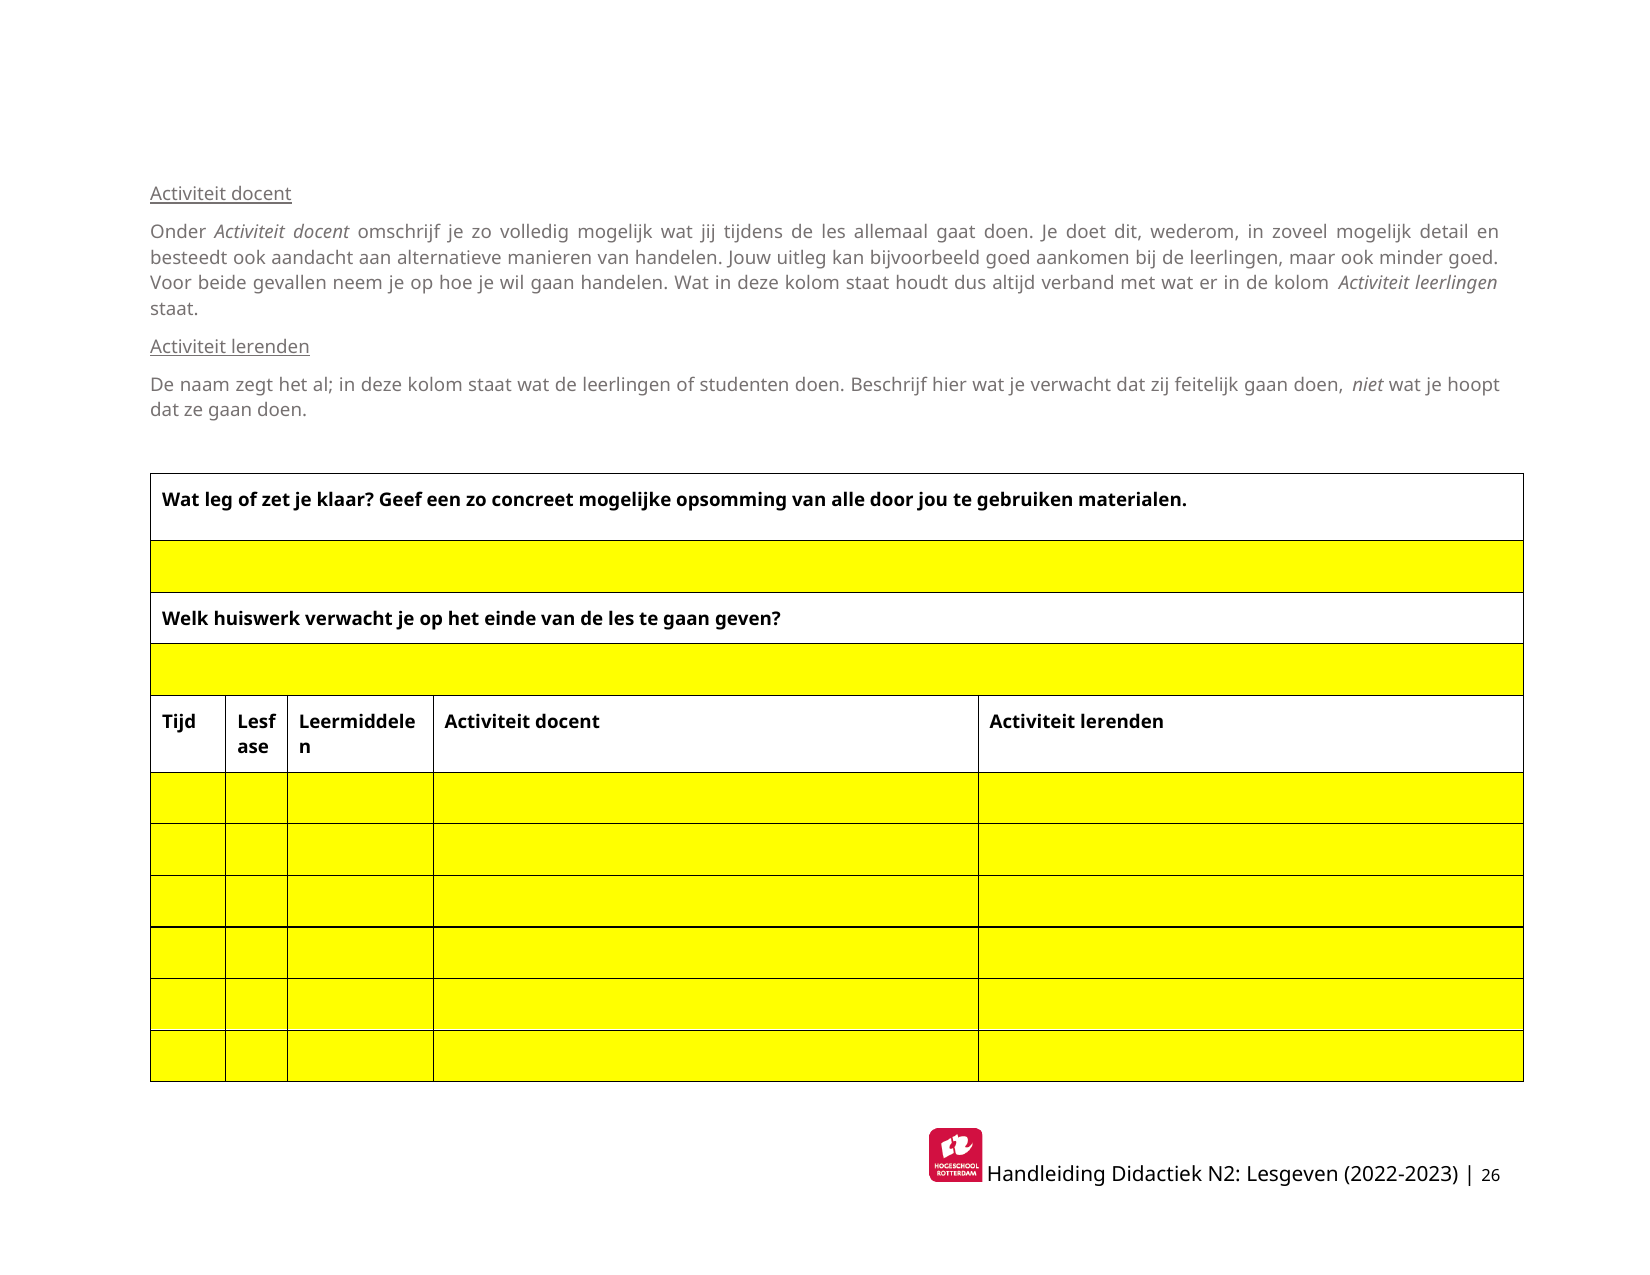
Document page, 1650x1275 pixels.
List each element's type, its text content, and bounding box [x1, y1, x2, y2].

table_cell [151, 773, 225, 823]
text Activiteit lerenden [150, 333, 1500, 359]
table_cell [979, 773, 1523, 823]
table_header Wat leg of zet je klaar? Geef een zo concreet mogelijke opsomming van alle door jou te gebruiken materialen. [151, 474, 1523, 540]
table_cell [226, 928, 287, 978]
table_cell [226, 773, 287, 823]
table_cell Activiteit docent [434, 696, 978, 772]
table_cell [288, 824, 433, 875]
table_cell [979, 979, 1523, 1029]
table_cell [226, 876, 287, 926]
picture [929, 1128, 983, 1182]
table_cell [151, 541, 1523, 592]
table_cell [434, 928, 978, 978]
text De naam zegt het al; in deze kolom staat wat de leerlingen of studenten doen. Beschrijf hier wat je verwacht dat zij feitelijk gaan doen, niet wat je hoopt dat ze gaan doen. [150, 371, 1500, 422]
table_cell Tijd [151, 696, 225, 772]
text Onder Activiteit docent omschrijf je zo volledig mogelijk wat jij tijdens de les allemaal gaat doen. Je doet dit, wederom, in zoveel mogelijk detail en besteedt ook aandacht aan alternatieve manieren van handelen. Jouw uitleg kan bijvoorbeeld goed aankomen bij de leerlingen, maar ook minder goed. Voor beide gevallen neem je op hoe je wil gaan handelen. Wat in deze kolom staat houdt dus altijd verband met wat er in de kolom Activiteit leerlingen staat. [150, 219, 1500, 321]
table_cell [979, 824, 1523, 875]
table_cell [151, 928, 225, 978]
table_cell [434, 876, 978, 926]
table_cell [288, 928, 433, 978]
table_cell [288, 979, 433, 1029]
table_cell [434, 773, 978, 823]
table_cell Leermiddelen [288, 696, 433, 772]
table_cell [151, 824, 225, 875]
table_cell [151, 979, 225, 1029]
table_cell [288, 876, 433, 926]
table_cell [288, 1031, 433, 1081]
table_cell [151, 1031, 225, 1081]
table_cell [434, 979, 978, 1029]
table_cell [288, 773, 433, 823]
table_cell [226, 824, 287, 875]
table_cell [151, 644, 1523, 695]
table_cell [434, 824, 978, 875]
table_cell Welk huiswerk verwacht je op het einde van de les te gaan geven? [151, 593, 1523, 643]
table_cell [226, 1031, 287, 1081]
table_cell Activiteit lerenden [979, 696, 1523, 772]
table_cell Lesfase [226, 696, 287, 772]
table_cell [151, 876, 225, 926]
table_cell [979, 928, 1523, 978]
table_cell [979, 876, 1523, 926]
table_cell [226, 979, 287, 1029]
table_cell [434, 1031, 978, 1081]
text Activiteit docent [150, 181, 1500, 206]
table_cell [979, 1031, 1523, 1081]
